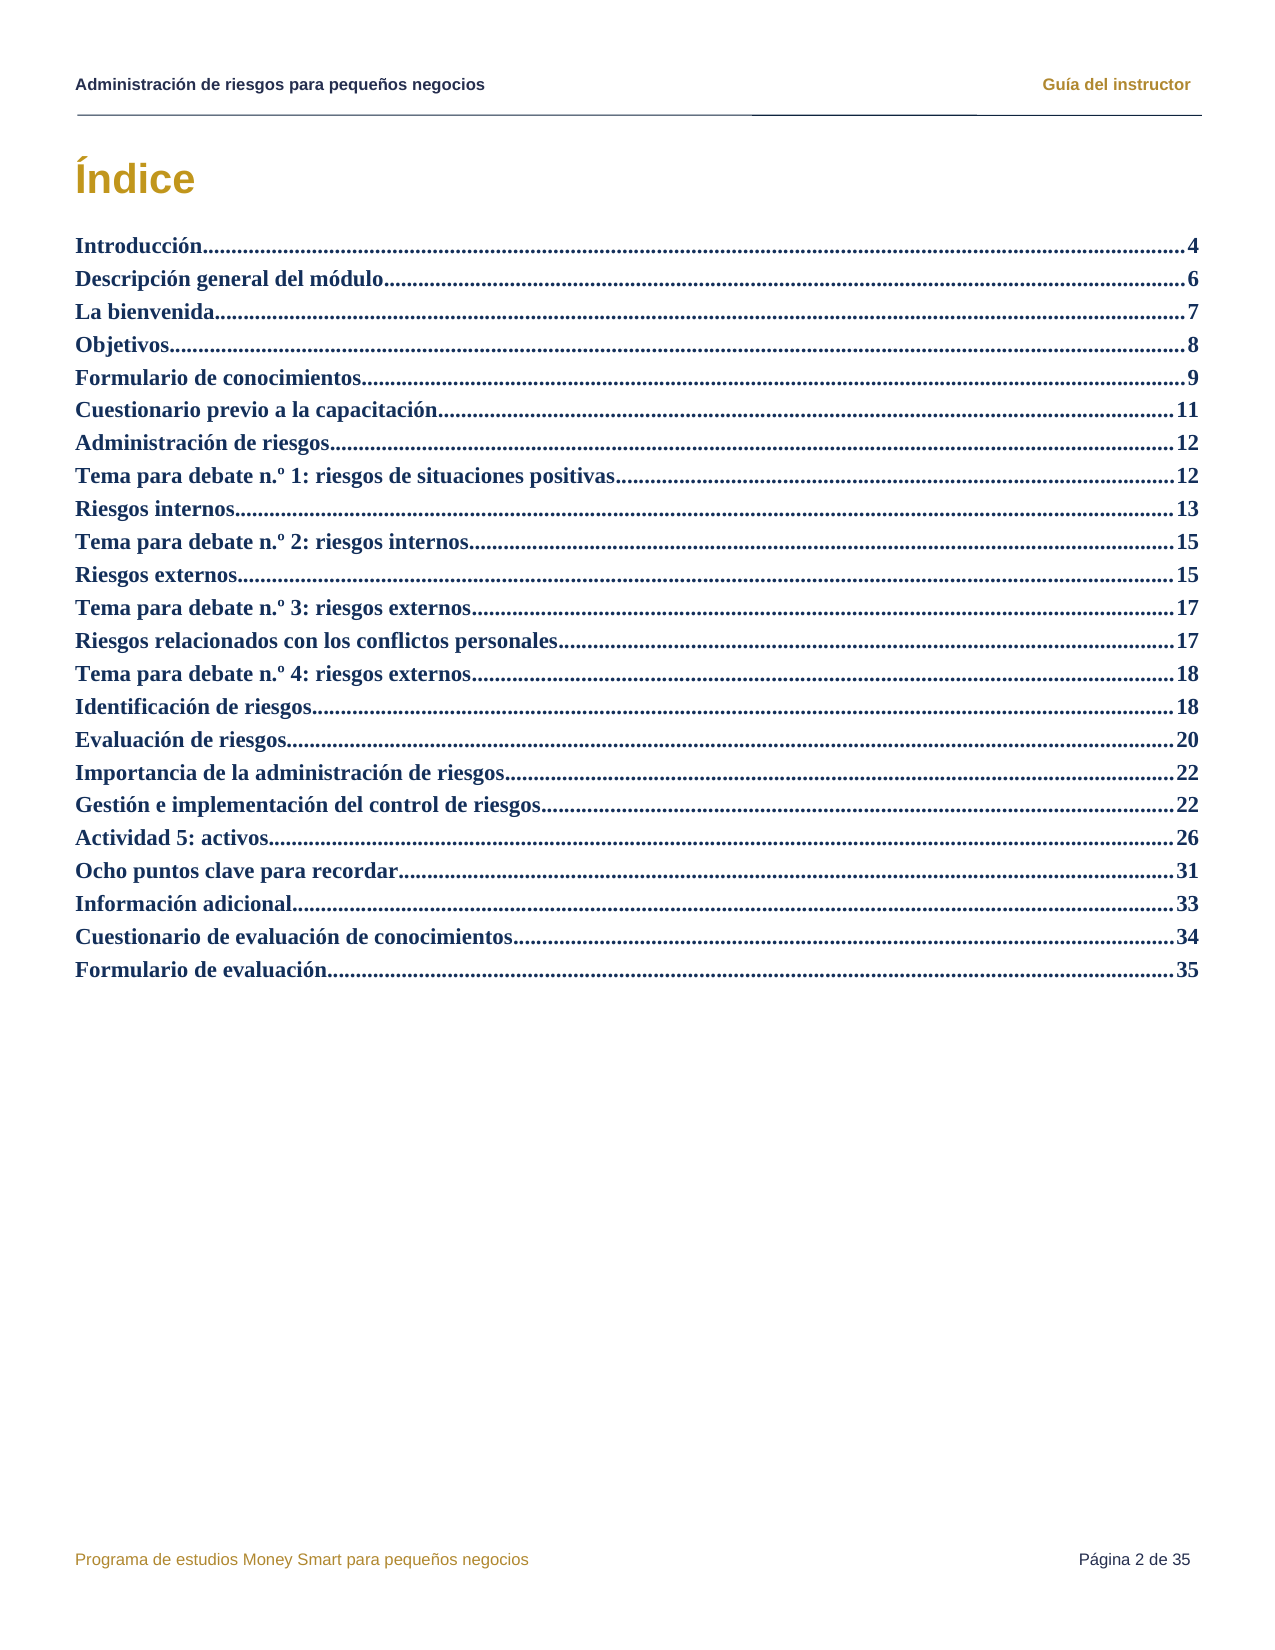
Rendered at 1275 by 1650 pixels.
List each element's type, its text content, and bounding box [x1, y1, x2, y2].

text Riesgos relacionados con los conflictos personales 17 [75, 627, 1200, 653]
text Actividad 5: activos 26 [75, 824, 1200, 851]
text Identificación de riesgos 18 [75, 693, 1200, 719]
text Tema para debate n.º 3: riesgos externos 17 [75, 594, 1200, 620]
text Información adicional 33 [75, 890, 1200, 917]
text Tema para debate n.º 4: riesgos externos 18 [75, 660, 1200, 686]
text Formulario de evaluación 35 [75, 956, 1200, 982]
text Cuestionario previo a la capacitación 11 [75, 397, 1200, 423]
text Importancia de la administración de riesgos 22 [75, 759, 1200, 785]
text Tema para debate n.º 2: riesgos internos 15 [75, 528, 1200, 554]
text Introducción 4 [75, 232, 1200, 258]
text Riesgos internos 13 [75, 495, 1200, 522]
text Cuestionario de evaluación de conocimientos 34 [75, 923, 1200, 949]
text La bienvenida 7 [75, 298, 1200, 324]
text Índice [75, 154, 1200, 202]
text Formulario de conocimientos 9 [75, 364, 1200, 390]
text Ocho puntos clave para recordar 31 [75, 857, 1200, 884]
text Administración de riesgos 12 [75, 429, 1200, 456]
text Evaluación de riesgos 20 [75, 726, 1200, 752]
text Gestión e implementación del control de riesgos 22 [75, 792, 1200, 818]
text Objetivos 8 [75, 331, 1200, 357]
text Tema para debate n.º 1: riesgos de situaciones positivas 12 [75, 462, 1200, 489]
text Riesgos externos 15 [75, 561, 1200, 587]
text Descripción general del módulo 6 [75, 265, 1200, 291]
